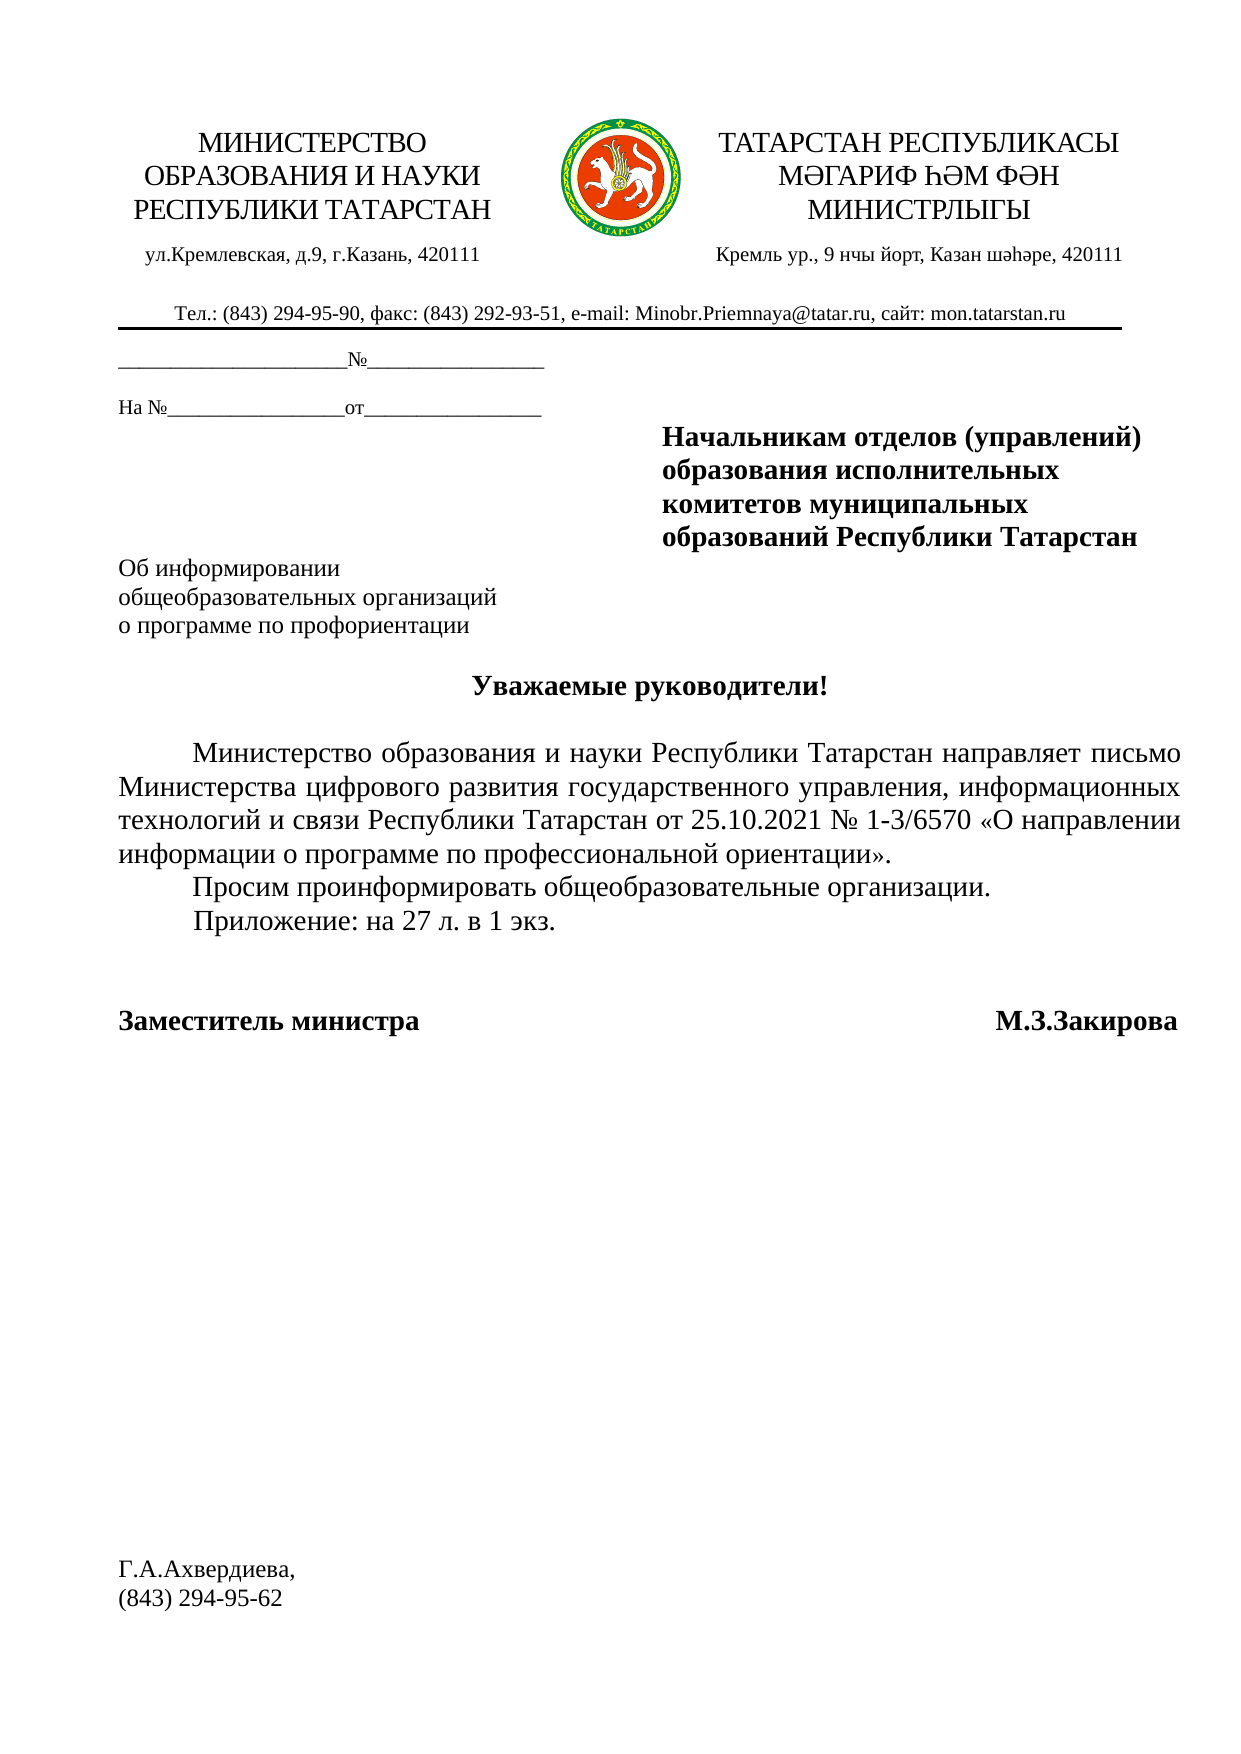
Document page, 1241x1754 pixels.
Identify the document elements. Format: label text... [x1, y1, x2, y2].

text Уважаемые руководители! [118, 668, 1181, 702]
text общеобразовательных организаций [118, 582, 1181, 611]
list Приложение: на 27 л. в 1 экз. [193, 903, 1181, 936]
text Начальникам отделов (управлений) образования исполнительных комитетов муниципальных образований Республики Татарстан [662, 419, 1181, 553]
text Г.А.Ахвердиева, [118, 1554, 1181, 1583]
text На №_________________от_________________ [118, 395, 1181, 419]
text Тел.: (843) 294-95-90, факс: (843) 292-93-51, e-mail: Minobr.Priemnaya@tatar.ru, сайт: mon.tatarstan.ru [118, 301, 1122, 327]
text ______________________№_________________ [118, 347, 1181, 371]
text (843) 294-95-62 [118, 1583, 1181, 1612]
text о программе по профориентации [118, 611, 1181, 639]
text Заместитель министра М.З.Закирова [118, 1003, 1181, 1037]
text Об информировании [118, 553, 1181, 582]
text Просим проинформировать общеобразовательные организации. [118, 869, 1181, 903]
text Министерство образования и науки Республики Татарстан направляет письмо Министерства цифрового развития государственного управления, информационных технологий и связи Республики Татарстан от 25.10.2021 № 1-3/6570 «О направлении информации о программе по профессиональной ориентации». [118, 735, 1181, 869]
